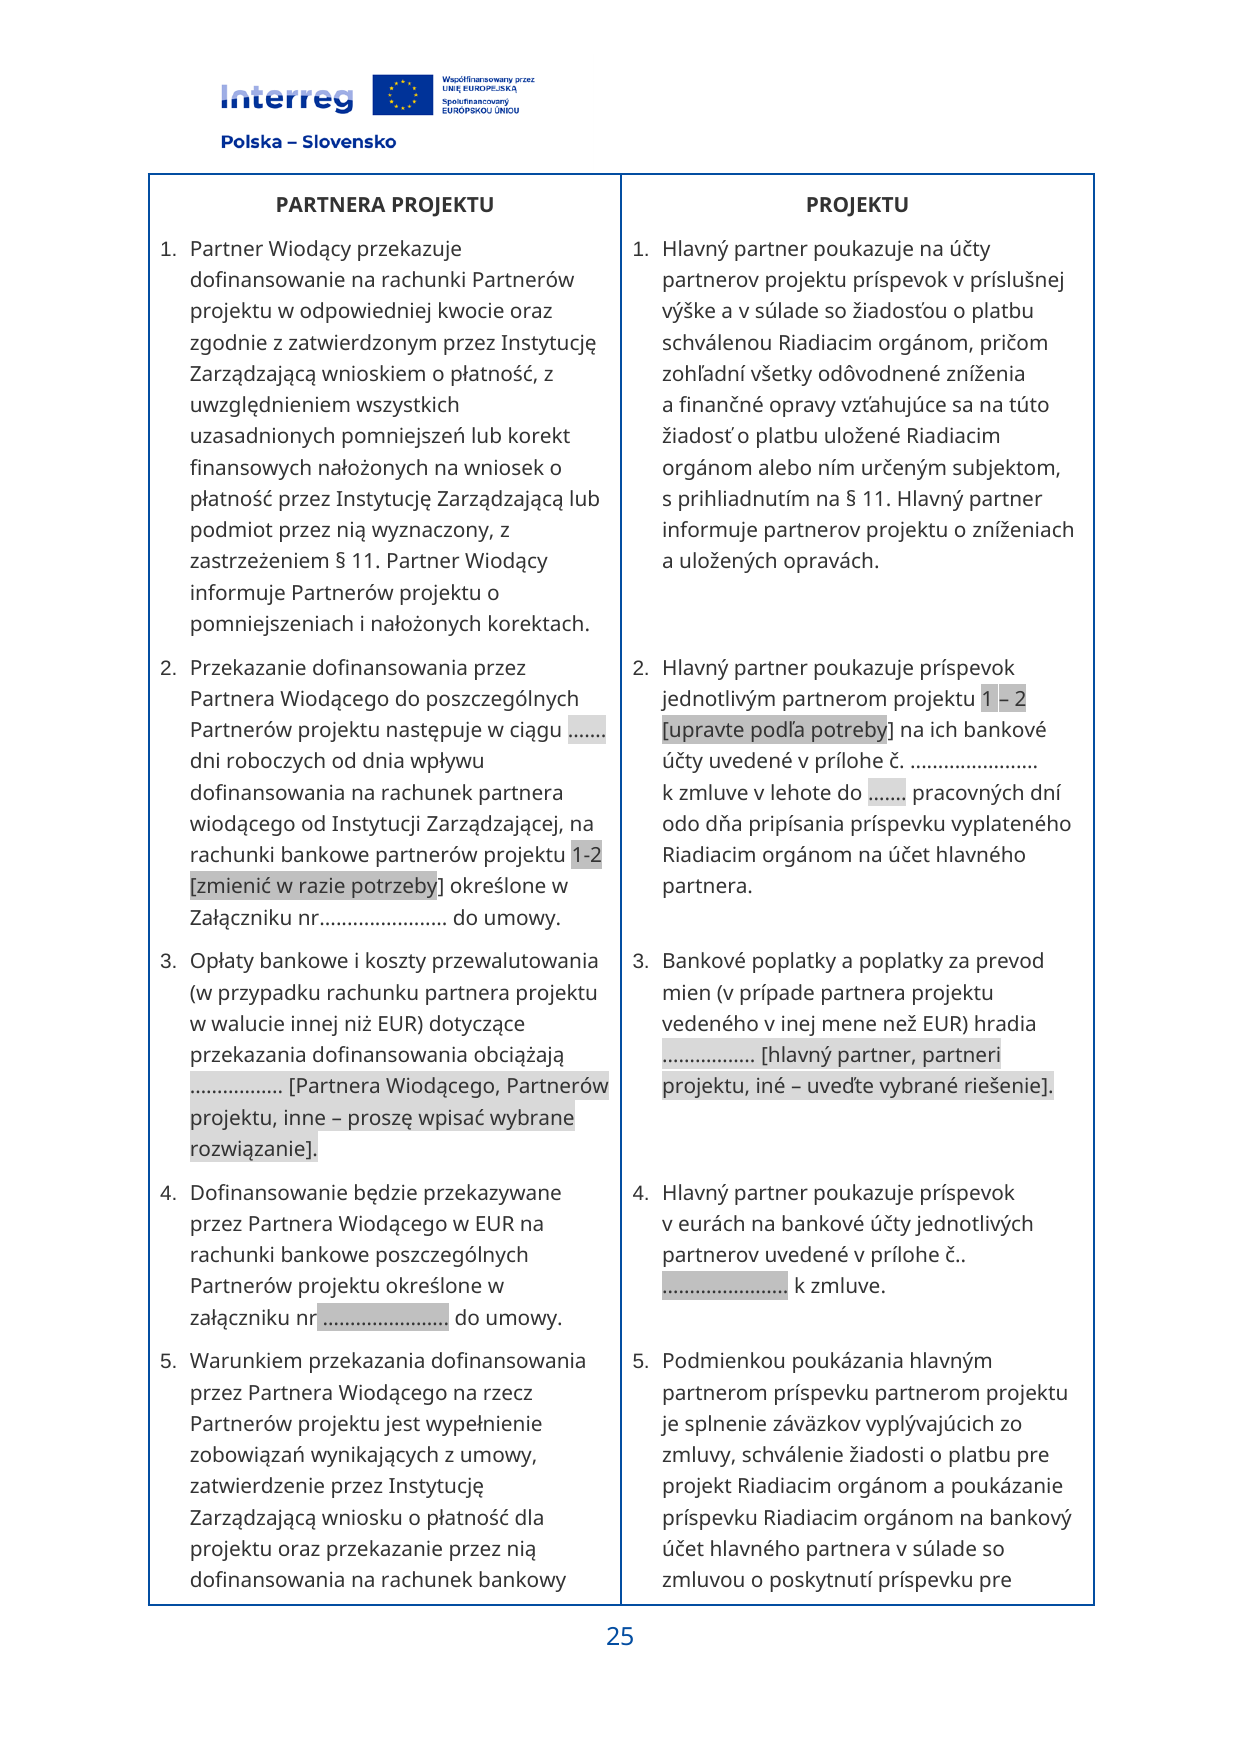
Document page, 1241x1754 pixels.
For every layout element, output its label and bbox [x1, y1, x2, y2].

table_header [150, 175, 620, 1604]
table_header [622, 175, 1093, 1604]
picture [201, 54, 594, 173]
